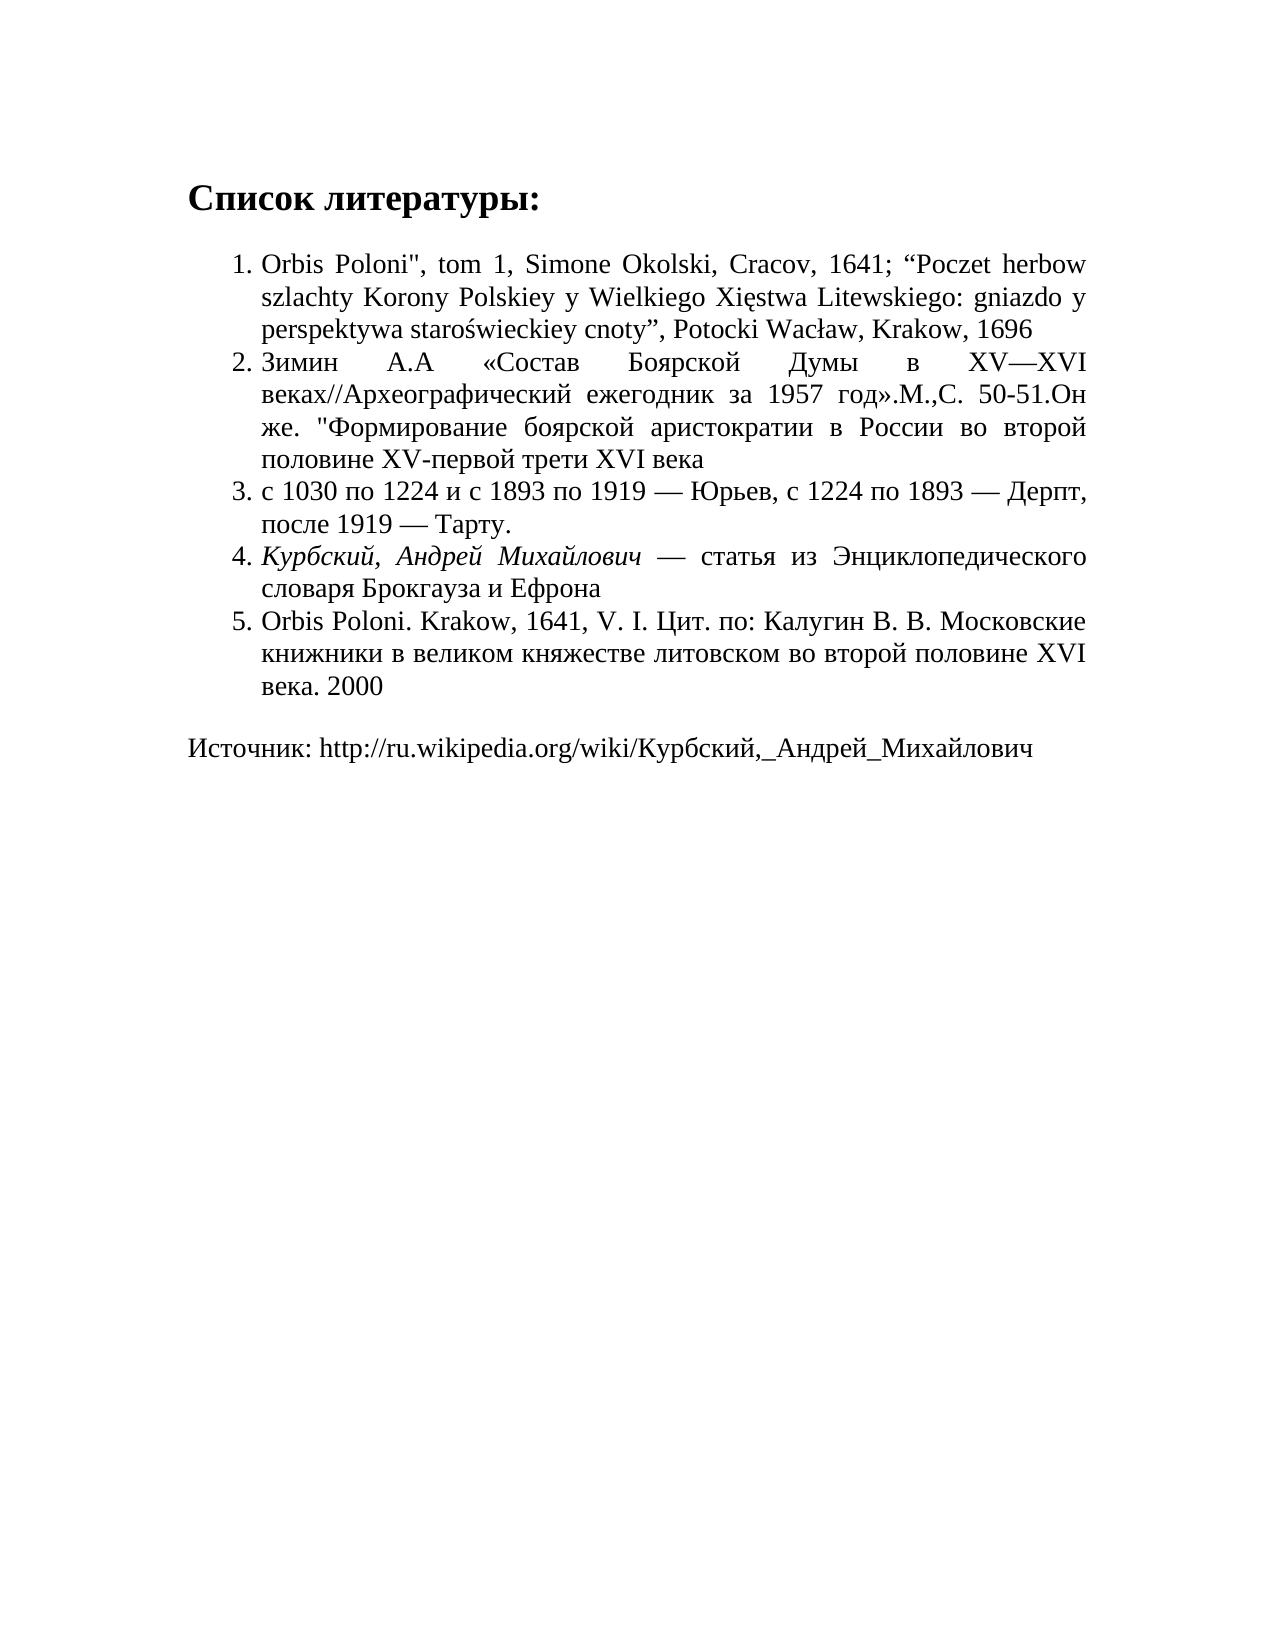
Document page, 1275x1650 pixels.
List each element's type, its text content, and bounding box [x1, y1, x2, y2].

list Зимин А.А «Состав Боярской Думы в XV—XVI веках//Археографический ежегодник за 1957 год».М.,С. 50-51.Он же. "Формирование боярской аристократии в России во второй половине XV-первой трети XVI века [232, 345, 1087, 474]
text Источник: http://ru.wikipedia.org/wiki/Курбский,_Андрей_Михайлович [187, 731, 1087, 763]
list Курбский, Андрей Михайлович — статья из Энциклопедического словаря Брокгауза и Ефрона [232, 539, 1087, 604]
list Orbis Poloni. Krakow, 1641, V. I. Цит. по: Калугин В. В. Московские книжники в великом княжестве литовском во второй половине XVI века. 2000 [232, 604, 1087, 701]
list Orbis Poloni", tom 1, Simone Okolski, Cracov, 1641; “Poczet herbow szlachty Korony Polskiey y Wielkiego Xięstwa Litewskiego: gniazdo y perspektywa staroświeckiey cnoty”, Potocki Wacław, Krakow, 1696 [232, 248, 1087, 345]
list Список литературы: [187, 175, 1087, 218]
list с 1030 по 1224 и с 1893 по 1919 — Юрьев, с 1224 по 1893 — Дерпт, после 1919 — Тарту. [232, 474, 1087, 539]
